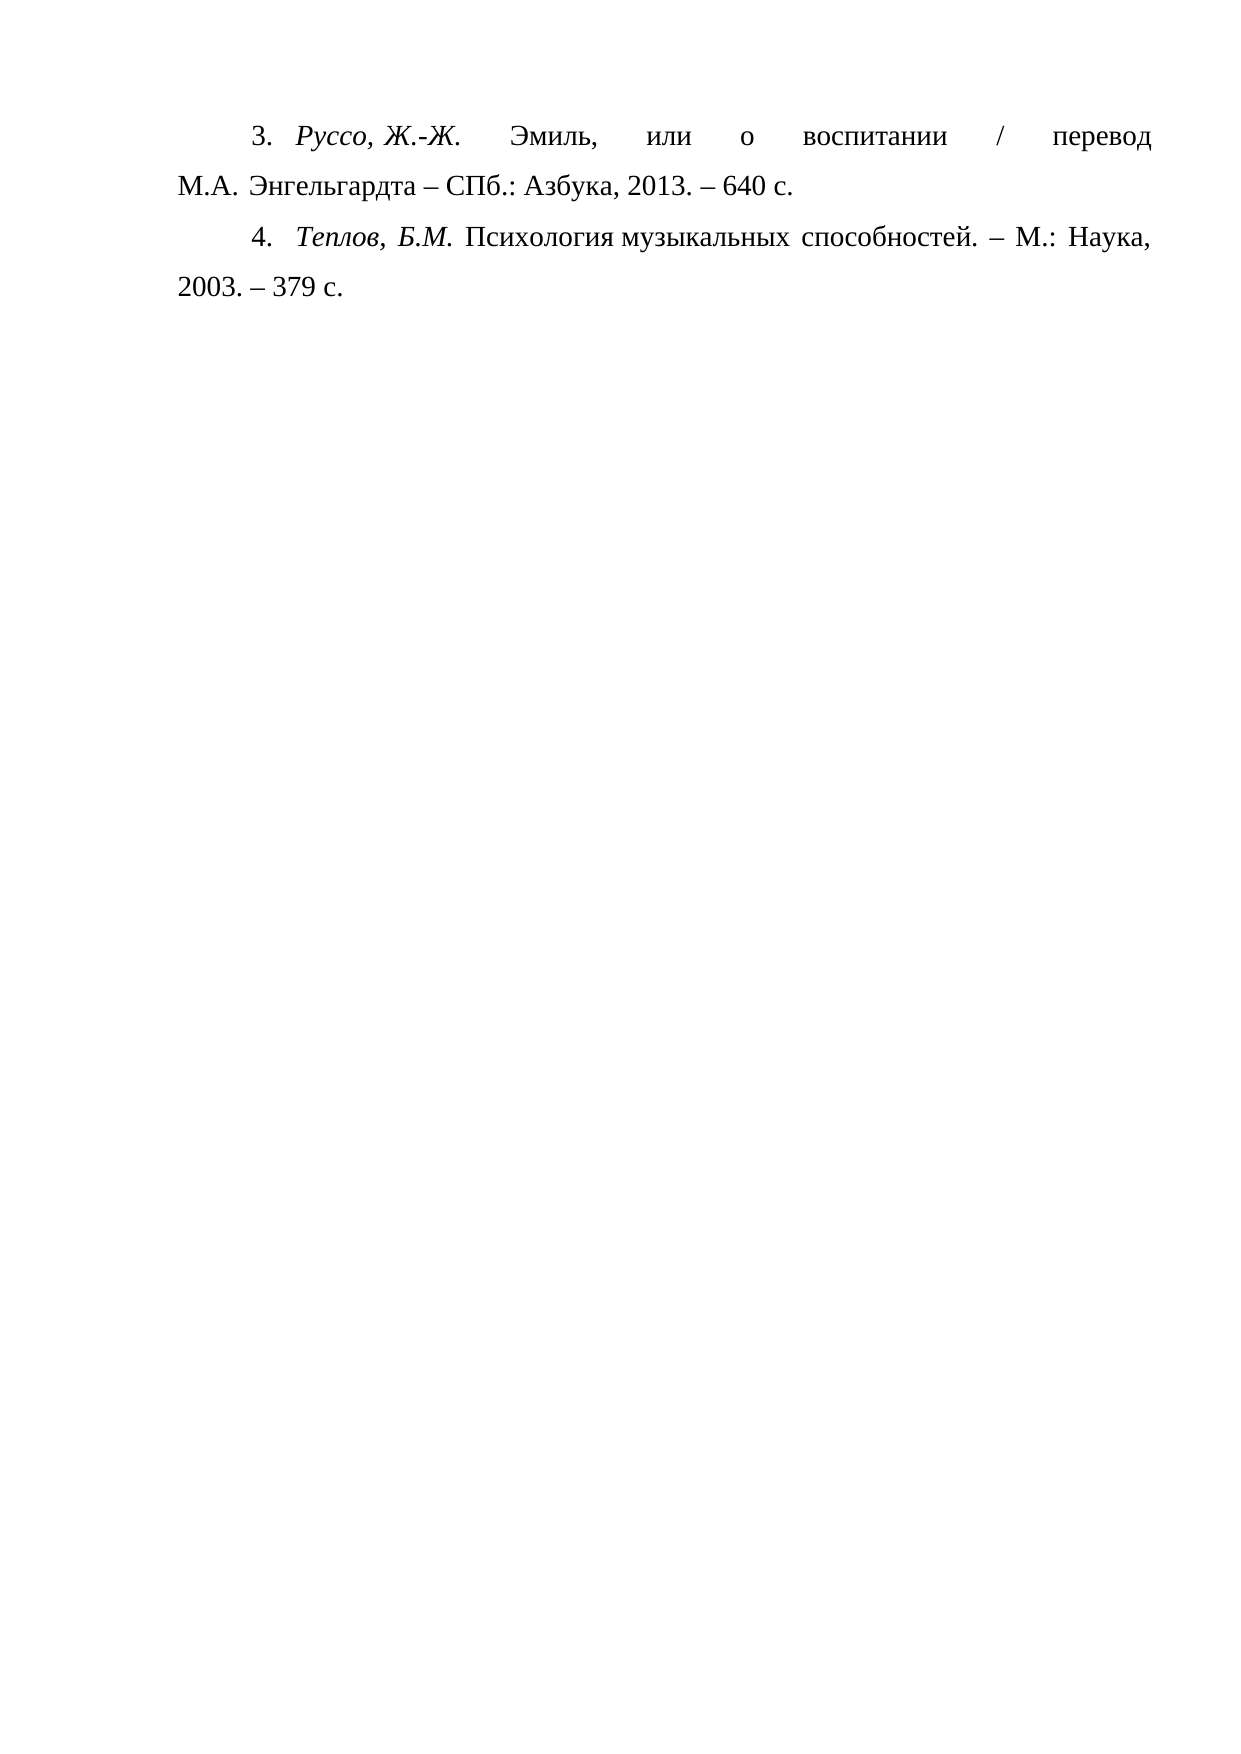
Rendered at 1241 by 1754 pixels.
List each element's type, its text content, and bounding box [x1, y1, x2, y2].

list Руссо, Ж.-Ж. Эмиль, или о воспитании / перевод М.А. Энгельгардта – СПб.: Азбука, 2013. – 640 с. [177, 118, 1152, 202]
list Теплов, Б.М. Психология музыкальных способностей. – М.: Наука, 2003. – 379 с. [177, 219, 1152, 303]
